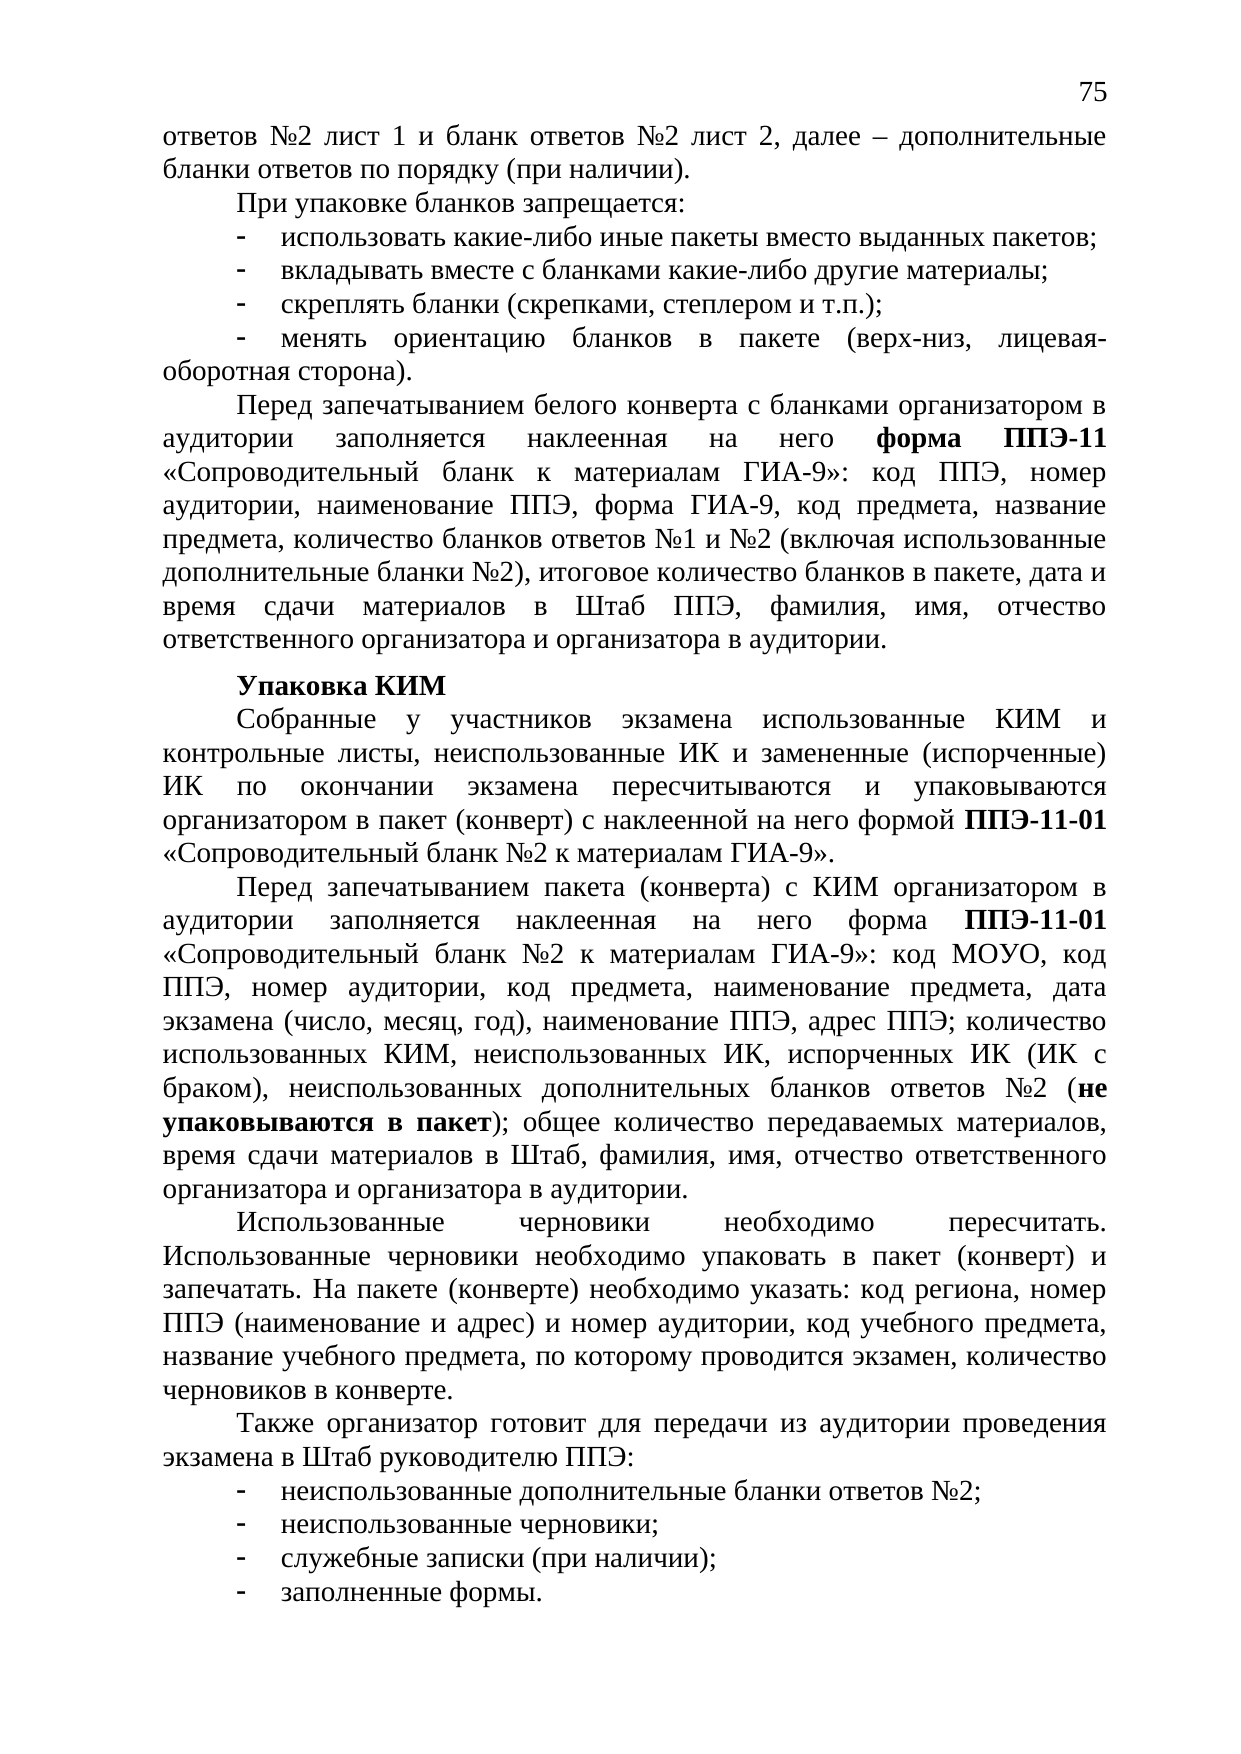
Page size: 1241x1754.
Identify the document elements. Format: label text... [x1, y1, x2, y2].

list вкладывать вместе с бланками какие-либо другие материалы; [162, 252, 1107, 286]
text Использованные черновики необходимо пересчитать. Использованные черновики необходимо упаковать в пакет (конверт) и запечатать. На пакете (конверте) необходимо указать: код региона, номер ППЭ (наименование и адрес) и номер аудитории, код учебного предмета, название учебного предмета, по которому проводится экзамен, количество черновиков в конверте. [162, 1204, 1107, 1406]
text Упаковка КИМ [162, 668, 1107, 701]
text Перед запечатыванием пакета (конверта) с КИМ организатором в аудитории заполняется наклеенная на него форма ППЭ-11-01 «Сопроводительный бланк №2 к материалам ГИА-9»: код МОУО, код ППЭ, номер аудитории, код предмета, наименование предмета, дата экзамена (число, месяц, год), наименование ППЭ, адрес ППЭ; количество использованных КИМ, неиспользованных ИК, испорченных ИК (ИК с браком), неиспользованных дополнительных бланков ответов №2 (не упаковываются в пакет); общее количество передаваемых материалов, время сдачи материалов в Штаб, фамилия, имя, отчество ответственного организатора и организатора в аудитории. [162, 869, 1107, 1204]
text Собранные у участников экзамена использованные КИМ и контрольные листы, неиспользованные ИК и замененные (испорченные) ИК по окончании экзамена пересчитываются и упаковываются организатором в пакет (конверт) с наклеенной на него формой ППЭ-11-01 «Сопроводительный бланк №2 к материалам ГИА-9». [162, 701, 1107, 869]
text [162, 118, 1107, 185]
list использовать какие-либо иные пакеты вместо выданных пакетов; [162, 219, 1107, 252]
list неиспользованные черновики; [162, 1506, 1107, 1540]
list менять ориентацию бланков в пакете (верх-низ, лицевая-оборотная сторона). [162, 320, 1107, 387]
list неиспользованные дополнительные бланки ответов №2; [162, 1473, 1107, 1506]
text Также организатор готовит для передачи из аудитории проведения экзамена в Штаб руководителю ППЭ: [162, 1406, 1107, 1473]
text При упаковке бланков запрещается: [162, 185, 1107, 219]
list заполненные формы. [162, 1574, 1107, 1607]
text Перед запечатыванием белого конверта с бланками организатором в аудитории заполняется наклеенная на него форма ППЭ-11 «Сопроводительный бланк к материалам ГИА-9»: код ППЭ, номер аудитории, наименование ППЭ, форма ГИА-9, код предмета, название предмета, количество бланков ответов №1 и №2 (включая использованные дополнительные бланки №2), итоговое количество бланков в пакете, дата и время сдачи материалов в Штаб ППЭ, фамилия, имя, отчество ответственного организатора и организатора в аудитории. [162, 387, 1107, 655]
list служебные записки (при наличии); [162, 1540, 1107, 1574]
list скреплять бланки (скрепками, степлером и т.п.); [162, 286, 1107, 320]
